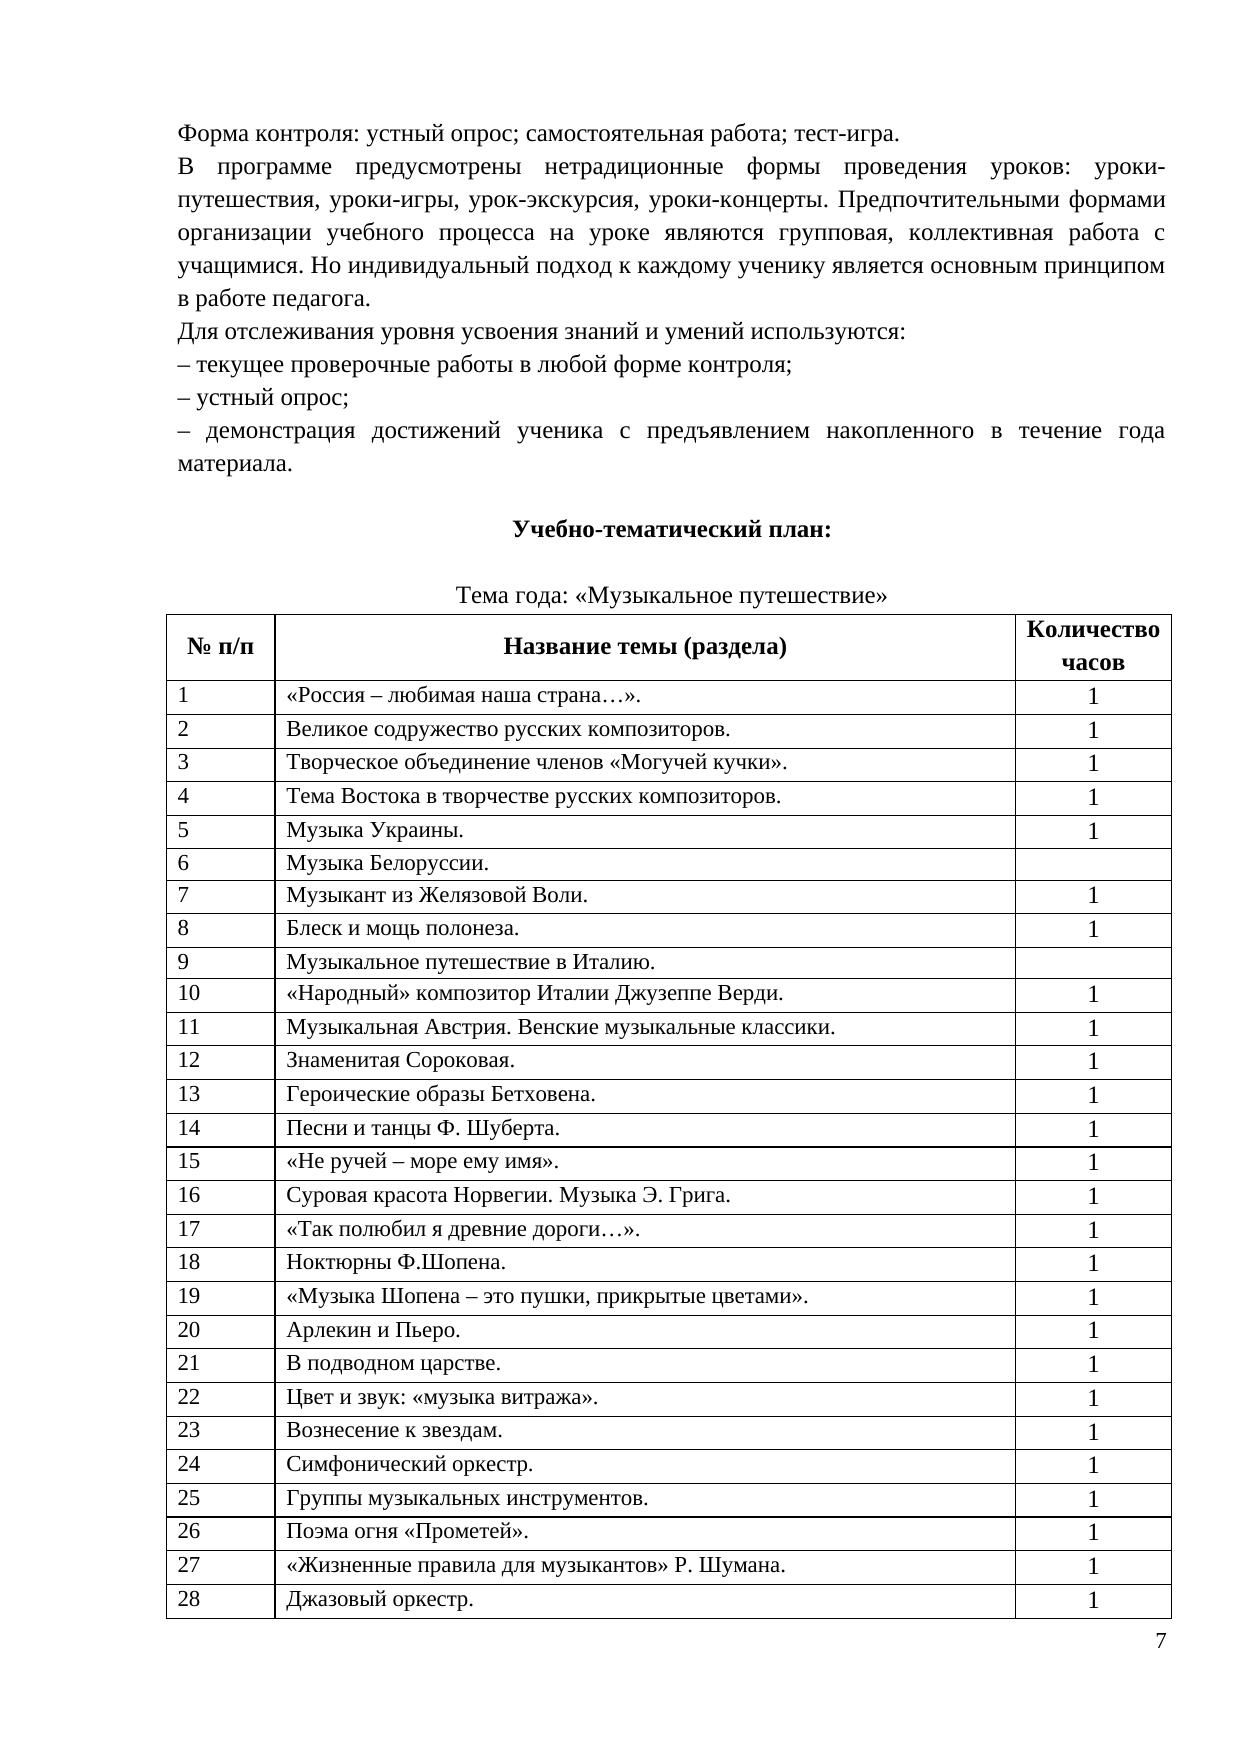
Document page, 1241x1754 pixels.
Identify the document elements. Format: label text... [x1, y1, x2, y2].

table_cell Творческое объединение членов «Могучей кучки». [276, 749, 1015, 781]
table_cell 1 [1016, 715, 1171, 747]
table_cell Музыкальное путешествие в Италию. [276, 948, 1015, 978]
table_cell Знаменитая Сороковая. [276, 1046, 1015, 1079]
table_cell 1 [1016, 1383, 1171, 1416]
table_cell 1 [1016, 1484, 1171, 1516]
table_cell «Жизненные правила для музыкантов» Р. Шумана. [276, 1551, 1015, 1584]
table_cell Джазовый оркестр. [276, 1585, 1015, 1617]
table_cell 14 [167, 1114, 274, 1146]
table_cell 1 [1016, 881, 1171, 913]
table_header № п/п [167, 615, 274, 680]
table_cell 1 [1016, 1417, 1171, 1449]
table_cell 7 [167, 881, 274, 913]
table_cell 25 [167, 1484, 274, 1516]
table_header Количество часов [1016, 615, 1171, 680]
table_cell 4 [167, 782, 274, 815]
table_cell 22 [167, 1383, 274, 1416]
table_cell 1 [1016, 1248, 1171, 1281]
text – демонстрация достижений ученика с предъявлением накопленного в течение года материала. [177, 415, 1167, 477]
table_cell Арлекин и Пьеро. [276, 1316, 1015, 1348]
text Форма контроля: устный опрос; самостоятельная работа; тест-игра. [177, 118, 1167, 147]
table_cell 1 [1016, 1551, 1171, 1584]
text – устный опрос; [177, 382, 1167, 411]
table_cell Музыкальная Австрия. Венские музыкальные классики. [276, 1013, 1015, 1045]
table_cell 24 [167, 1450, 274, 1483]
table_cell Блеск и мощь полонеза. [276, 914, 1015, 947]
table_cell 1 [1016, 1585, 1171, 1617]
table_cell Песни и танцы Ф. Шуберта. [276, 1114, 1015, 1146]
table_cell «Музыка Шопена – это пушки, прикрытые цветами». [276, 1282, 1015, 1314]
table_cell 1 [1016, 914, 1171, 947]
text Тема года: «Музыкальное путешествие» [177, 580, 1167, 609]
table_cell 21 [167, 1349, 274, 1382]
table_cell [1016, 948, 1171, 978]
table_cell «Так полюбил я древние дороги…». [276, 1215, 1015, 1247]
table_cell 23 [167, 1417, 274, 1449]
table_cell 1 [1016, 1215, 1171, 1247]
table_cell 27 [167, 1551, 274, 1584]
table_cell 17 [167, 1215, 274, 1247]
table_cell 1 [1016, 1148, 1171, 1180]
table_cell 1 [1016, 816, 1171, 848]
table_cell 8 [167, 914, 274, 947]
table_cell 11 [167, 1013, 274, 1045]
table_cell 2 [167, 715, 274, 747]
table_cell «Не ручей – море ему имя». [276, 1148, 1015, 1180]
table_cell 1 [1016, 1316, 1171, 1348]
table_cell 5 [167, 816, 274, 848]
table_cell 3 [167, 749, 274, 781]
table_cell 1 [1016, 1349, 1171, 1382]
table_cell 1 [1016, 1181, 1171, 1214]
table_cell 1 [167, 681, 274, 714]
table_cell 19 [167, 1282, 274, 1314]
table_cell 1 [1016, 1114, 1171, 1146]
table_cell Музыкант из Желязовой Воли. [276, 881, 1015, 913]
table_cell 13 [167, 1080, 274, 1113]
table_cell 1 [1016, 979, 1171, 1012]
table_cell Музыка Украины. [276, 816, 1015, 848]
table_cell Симфонический оркестр. [276, 1450, 1015, 1483]
table_cell 26 [167, 1518, 274, 1550]
text В программе предусмотрены нетрадиционные формы проведения уроков: уроки-путешествия, уроки-игры, урок-экскурсия, уроки-концерты. Предпочтительными формами организации учебного процесса на уроке являются групповая, коллективная работа с учащимися. Но индивидуальный подход к каждому ученику является основным принципом в работе педагога. [177, 151, 1167, 312]
table_cell 1 [1016, 749, 1171, 781]
text Учебно-тематический план: [177, 514, 1167, 543]
table_cell 20 [167, 1316, 274, 1348]
table_cell Тема Востока в творчестве русских композиторов. [276, 782, 1015, 815]
table_cell Великое содружество русских композиторов. [276, 715, 1015, 747]
table_cell 9 [167, 948, 274, 978]
text – текущее проверочные работы в любой форме контроля; [177, 349, 1167, 378]
table_cell Цвет и звук: «музыка витража». [276, 1383, 1015, 1416]
table_cell 1 [1016, 1046, 1171, 1079]
table_cell 1 [1016, 1282, 1171, 1314]
text Для отслеживания уровня усвоения знаний и умений используются: [177, 316, 1167, 345]
table_header Название темы (раздела) [276, 615, 1015, 680]
table_cell 18 [167, 1248, 274, 1281]
table_cell Ноктюрны Ф.Шопена. [276, 1248, 1015, 1281]
table_cell 1 [1016, 1080, 1171, 1113]
table_cell 1 [1016, 1450, 1171, 1483]
table_cell Группы музыкальных инструментов. [276, 1484, 1015, 1516]
table_cell Поэма огня «Прометей». [276, 1518, 1015, 1550]
table_cell 10 [167, 979, 274, 1012]
table_cell Суровая красота Норвегии. Музыка Э. Грига. [276, 1181, 1015, 1214]
table_cell «Россия – любимая наша страна…». [276, 681, 1015, 714]
table_cell 15 [167, 1148, 274, 1180]
table_cell 1 [1016, 681, 1171, 714]
table_cell 12 [167, 1046, 274, 1079]
table_cell «Народный» композитор Италии Джузеппе Верди. [276, 979, 1015, 1012]
table_cell 16 [167, 1181, 274, 1214]
table_cell 1 [1016, 1013, 1171, 1045]
table_cell 1 [1016, 782, 1171, 815]
table_cell [1016, 849, 1171, 879]
table_cell Музыка Белоруссии. [276, 849, 1015, 879]
table_cell Вознесение к звездам. [276, 1417, 1015, 1449]
table_cell 28 [167, 1585, 274, 1617]
table_cell Героические образы Бетховена. [276, 1080, 1015, 1113]
table_cell 1 [1016, 1518, 1171, 1550]
table_cell 6 [167, 849, 274, 879]
table_cell В подводном царстве. [276, 1349, 1015, 1382]
